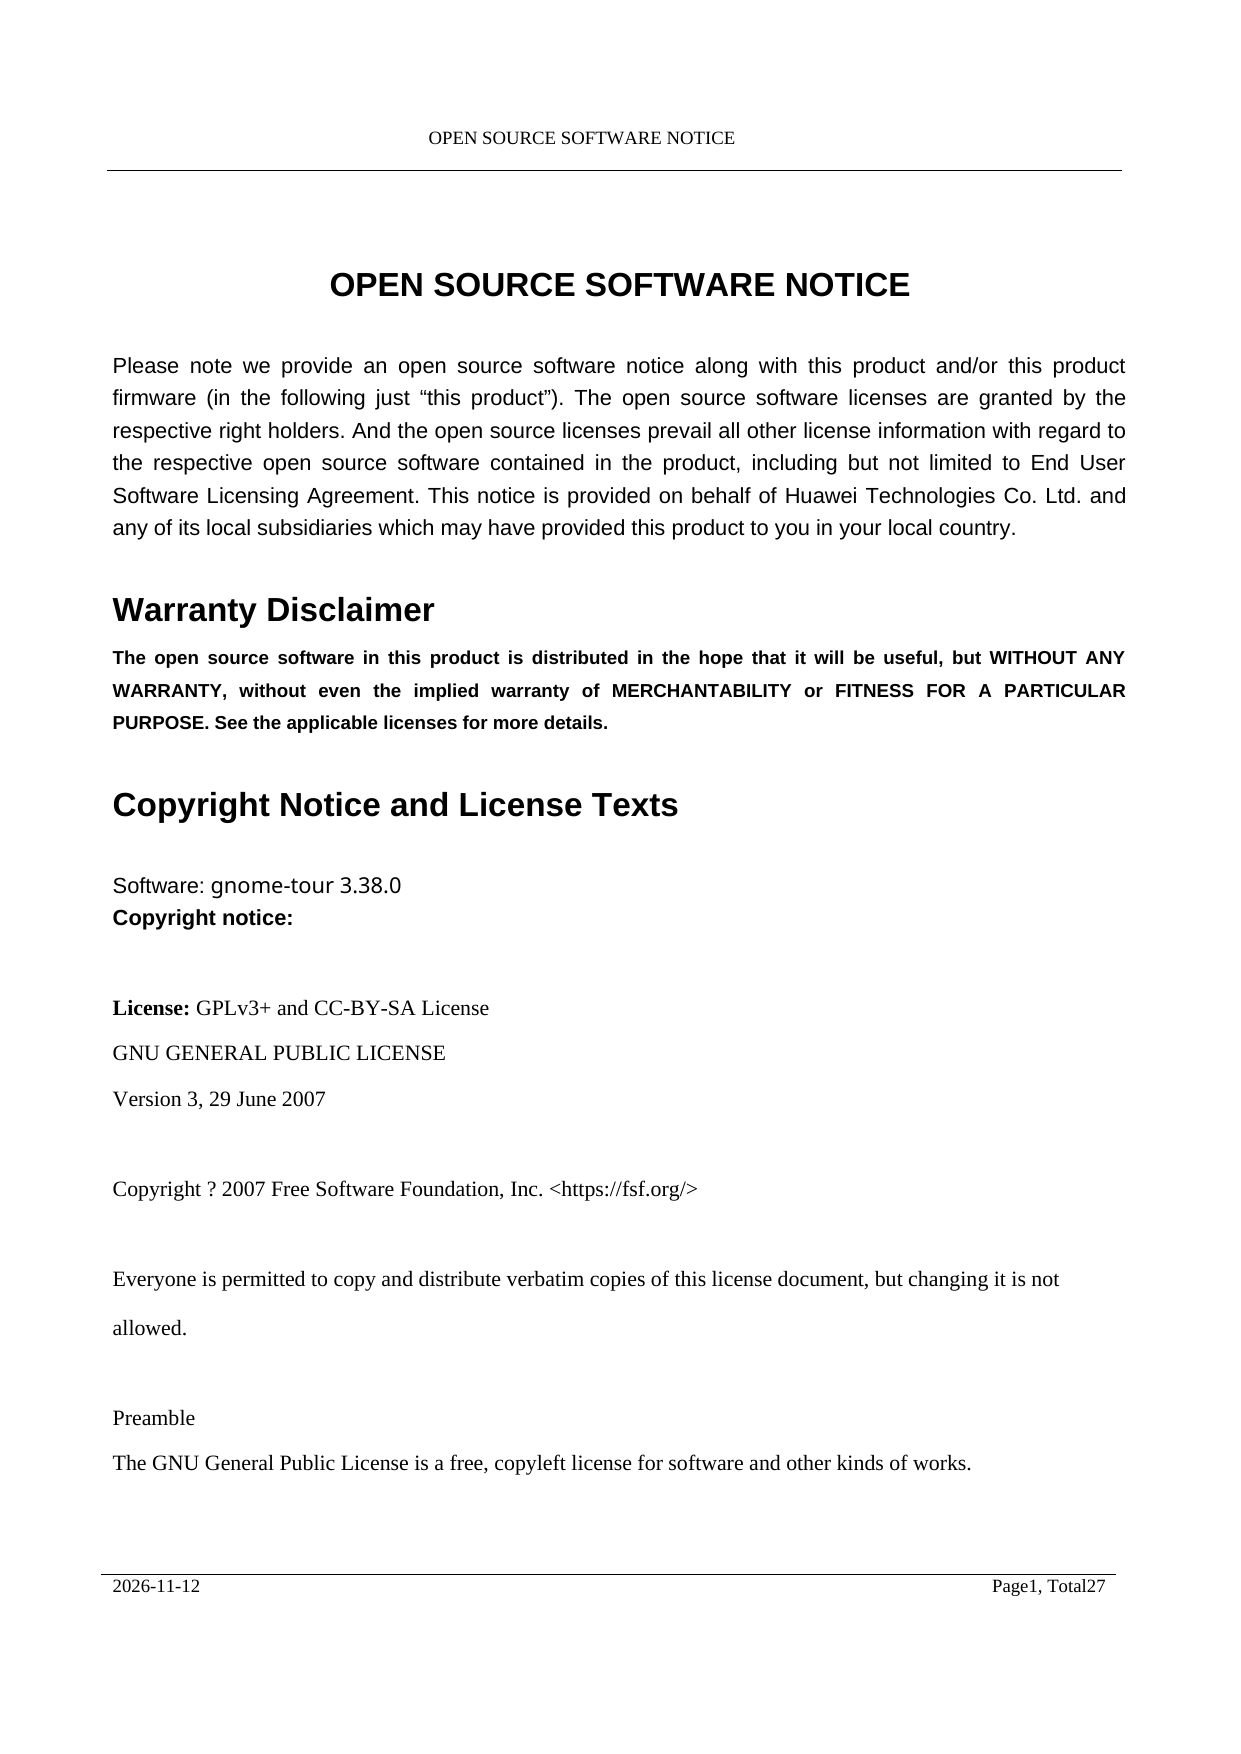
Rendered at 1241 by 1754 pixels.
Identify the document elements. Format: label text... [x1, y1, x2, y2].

text Everyone is permitted to copy and distribute verbatim copies of this license document, but changing it is not allowed. [112, 1262, 1128, 1343]
text Software: gnome-tour 3.38.0 [112, 869, 1128, 901]
text Version 3, 29 June 2007 [112, 1082, 1128, 1114]
text Please note we provide an open source software notice along with this product and/or this product firmware (in the following just “this product”). The open source software licenses are granted by the respective right holders. And the open source licenses prevail all other license information with regard to the respective open source software contained in the product, including but not limited to End User Software Licensing Agreement. This notice is provided on behalf of Huawei Technologies Co. Ltd. and any of its local subsidiaries which may have provided this product to you in your local country. [112, 349, 1128, 544]
text Preamble [112, 1401, 1128, 1434]
text Copyright Notice and License Texts [112, 771, 1128, 836]
text Copyright ? 2007 Free Software Foundation, Inc. <https://fsf.org/> [112, 1172, 1128, 1204]
text Copyright notice: [112, 901, 1128, 934]
text License: GPLv3+ and CC-BY-SA License [112, 992, 1128, 1024]
text Warranty Disclaimer [112, 576, 1128, 641]
text The GNU General Public License is a free, copyleft license for software and other kinds of works. [112, 1446, 1128, 1479]
text The open source software in this product is distributed in the hope that it will be useful, but WITHOUT ANY WARRANTY, without even the implied warranty of MERCHANTABILITY or FITNESS FOR A PARTICULAR PURPOSE. See the applicable licenses for more details. [112, 641, 1128, 739]
text OPEN SOURCE SOFTWARE NOTICE [112, 251, 1128, 316]
text GNU GENERAL PUBLIC LICENSE [112, 1037, 1128, 1069]
